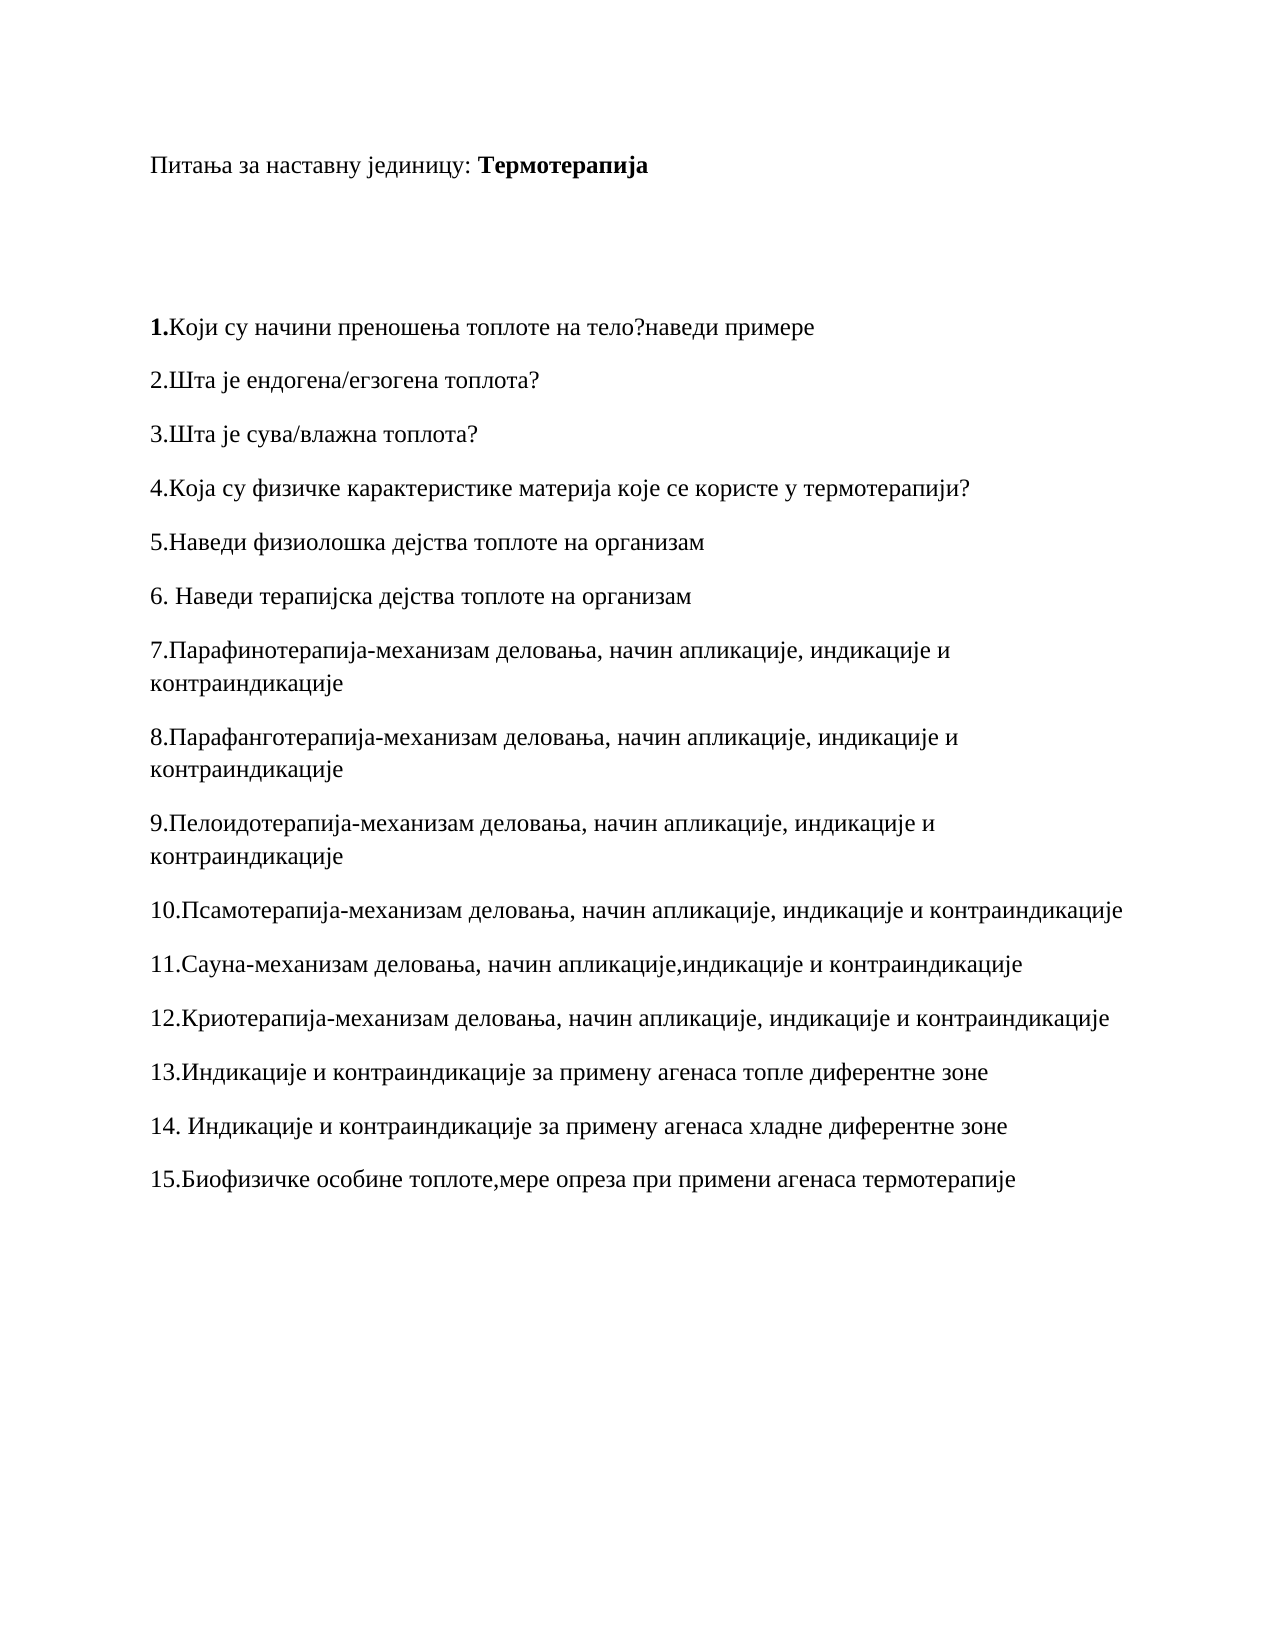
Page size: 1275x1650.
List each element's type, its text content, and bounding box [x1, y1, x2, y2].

text 7.Парафинотерапија-механизам деловања, начин апликације, индикације и контраиндикације [150, 635, 1125, 696]
text 9.Пелоидотерапија-механизам деловања, начин апликације, индикације и контраиндикације [150, 808, 1125, 870]
text Питања за наставну јединицу: Термотерапија [150, 150, 1125, 179]
text 8.Парафанготерапија-механизам деловања, начин апликације, индикације и контраиндикације [150, 722, 1125, 783]
text 12.Криотерапија-механизам деловања, начин апликације, индикације и контраиндикације [150, 1003, 1125, 1032]
text 5.Наведи физиолошка дејства топлоте на организам [150, 527, 1125, 556]
text 2.Шта је ендогена/егзогена топлота? [150, 365, 1125, 394]
text 14. Индикације и контраиндикације за примену агенаса хладне диферентне зоне [150, 1111, 1125, 1139]
text 4.Која су физичке карактеристике материја које се користе у термотерапији? [150, 473, 1125, 502]
text 3.Шта је сува/влажна топлота? [150, 419, 1125, 448]
text 10.Псамотерапија-механизам деловања, начин апликације, индикације и контраиндикације [150, 895, 1125, 924]
text 6. Наведи терапијска дејства топлоте на организам [150, 581, 1125, 609]
text 11.Сауна-механизам деловања, начин апликације,индикације и контраиндикације [150, 949, 1125, 978]
text 1.Који су начини преношења топлоте на тело?наведи примере [150, 312, 1125, 340]
text 15.Биофизичке особине топлоте,мере опреза при примени агенаса термотерапије [150, 1164, 1125, 1193]
text 13.Индикације и контраиндикације за примену агенаса топле диферентне зоне [150, 1057, 1125, 1086]
